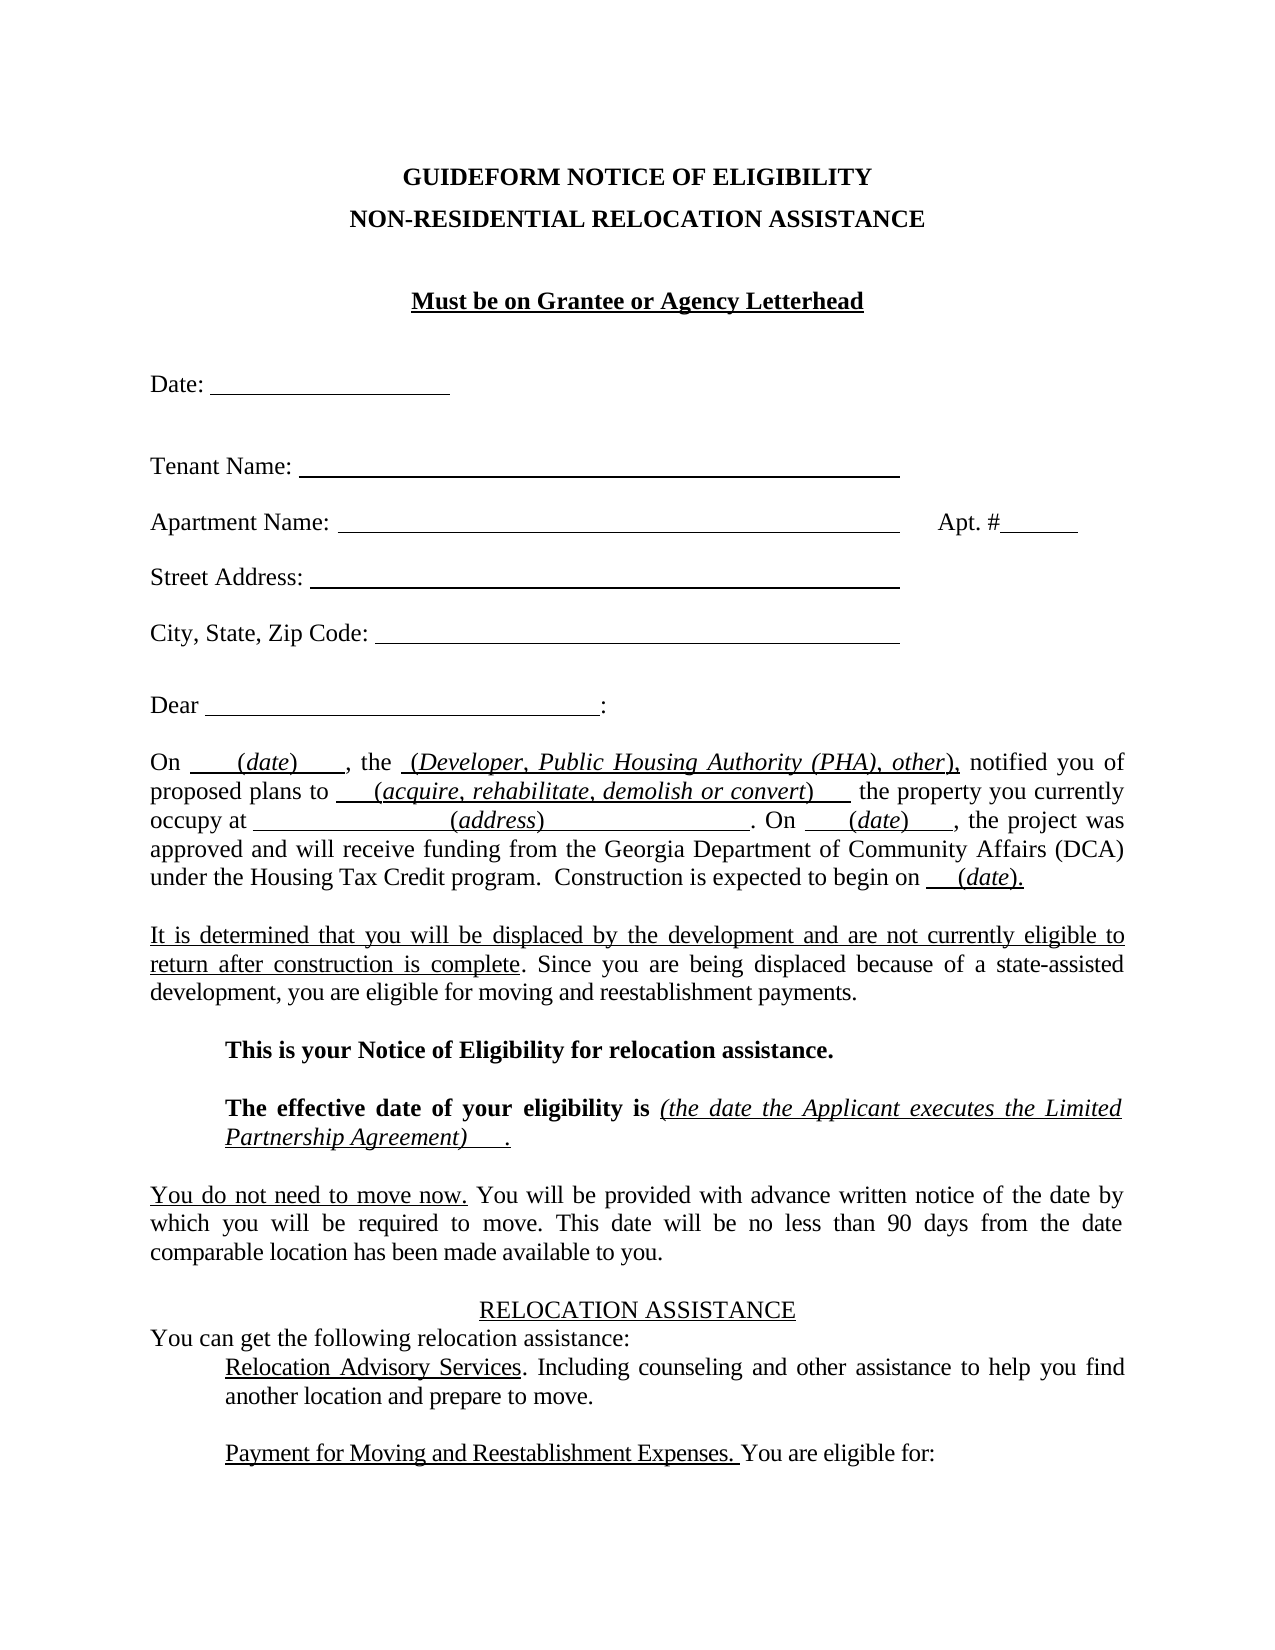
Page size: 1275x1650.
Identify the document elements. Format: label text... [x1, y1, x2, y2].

text City, State, Zip Code: [150, 618, 1125, 647]
text GUIDEFORM NOTICE OF ELIGIBILITY [168, 162, 1107, 191]
list You do not need to move now. You will be provided with advance written notice of the date by which you will be required to move. This date will be no less than 90 days from the date comparable location has been made available to you. [150, 1180, 1124, 1266]
text Tenant Name: [150, 451, 1125, 480]
text The effective date of your eligibility is (the date the Applicant executes the Limited Partnership Agreement) . [225, 1093, 1125, 1150]
text Relocation Advisory Services. Including counseling and other assistance to help you find another location and prepare to move. [225, 1352, 1125, 1410]
text Date: [150, 369, 1125, 397]
text Must be on Grantee or Agency Letterhead [168, 286, 1107, 315]
text You can get the following relocation assistance: [150, 1323, 1125, 1352]
text Dear : [150, 690, 1125, 719]
text It is determined that you will be displaced by the development and are not currently eligible to return after construction is complete. Since you are being displaced because of a state-assisted development, you are eligible for moving and reestablishment payments. [150, 920, 1125, 945]
text RELOCATION ASSISTANCE [150, 1295, 1125, 1323]
text NON-RESIDENTIAL RELOCATION ASSISTANCE [168, 204, 1107, 232]
text This is your Notice of Eligibility for relocation assistance. [225, 1035, 1125, 1064]
text Payment for Moving and Reestablishment Expenses. You are eligible for: [225, 1438, 1125, 1467]
text Street Address: [150, 562, 1125, 591]
text On (date) , the (Developer, Public Housing Authority (PHA), other), notified you of proposed plans to (acquire, rehabilitate, demolish or convert) the property you currently occupy at (address) . On (date) , the project was approved and will receive funding from the Georgia Department of Community Affairs (DCA) under the Housing Tax Credit program. Construction is expected to begin on (date). [150, 747, 1125, 891]
text Apartment Name: Apt. # [150, 507, 1125, 536]
text It is determined that you will be displaced by the development and are not currently eligible to return after construction is complete. Since you are being displaced because of a state-assisted development, you are eligible for moving and reestablishment payments. [150, 946, 1125, 1006]
